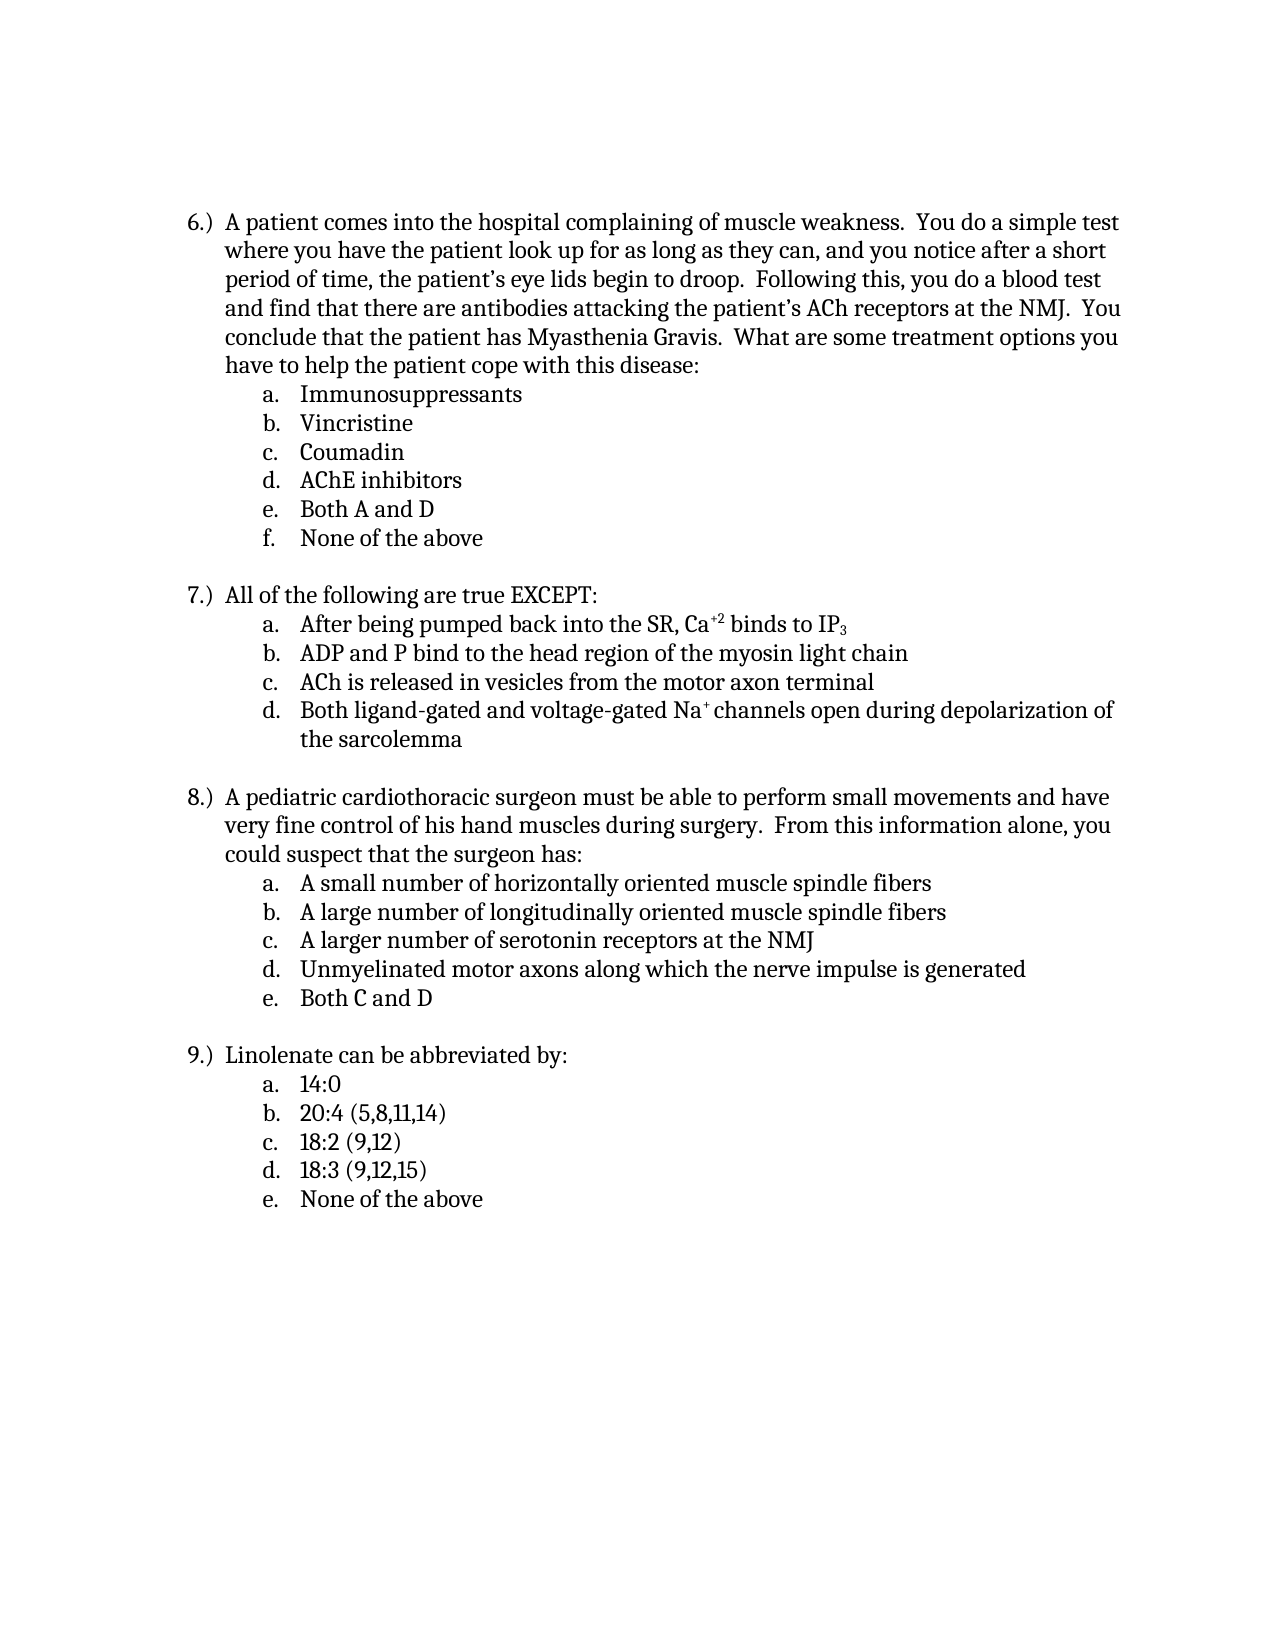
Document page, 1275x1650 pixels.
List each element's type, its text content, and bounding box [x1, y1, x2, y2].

list AChE inhibitors [262, 466, 1125, 495]
list Vincristine [262, 409, 1125, 437]
list 20:4 (5,8,11,14) [262, 1099, 1125, 1127]
list Coumadin [262, 437, 1125, 466]
list A large number of longitudinally oriented muscle spindle fibers [262, 897, 1125, 926]
list A larger number of serotonin receptors at the NMJ [262, 926, 1125, 955]
list None of the above [262, 524, 1125, 552]
list Both C and D [262, 984, 1125, 1012]
list Linolenate can be abbreviated by: [187, 1041, 1125, 1070]
list ACh is released in vesicles from the motor axon terminal [262, 667, 1125, 696]
list Unmyelinated motor axons along which the nerve impulse is generated [262, 955, 1125, 984]
list ADP and P bind to the head region of the myosin light chain [262, 639, 1125, 667]
list 18:3 (9,12,15) [262, 1156, 1125, 1185]
list A pediatric cardiothoracic surgeon must be able to perform small movements and have very fine control of his hand muscles during surgery. From this information alone, you could suspect that the surgeon has: [187, 782, 1125, 869]
list Both A and D [262, 495, 1125, 524]
list After being pumped back into the SR, Ca+2 binds to IP3 [262, 610, 1125, 639]
list Both ligand-gated and voltage-gated Na+ channels open during depolarization of the sarcolemma [262, 696, 1125, 754]
list All of the following are true EXCEPT: [187, 581, 1125, 610]
list A small number of horizontally oriented muscle spindle fibers [262, 869, 1125, 897]
list A patient comes into the hospital complaining of muscle weakness. You do a simple test where you have the patient look up for as long as they can, and you notice after a short period of time, the patient’s eye lids begin to droop. Following this, you do a blood test and find that there are antibodies attacking the patient’s ACh receptors at the NMJ. You conclude that the patient has Myasthenia Gravis. What are some treatment options you have to help the patient cope with this disease: [187, 207, 1125, 380]
list None of the above [262, 1185, 1125, 1214]
list Immunosuppressants [262, 380, 1125, 409]
list 18:2 (9,12) [262, 1127, 1125, 1156]
list 14:0 [262, 1070, 1125, 1099]
